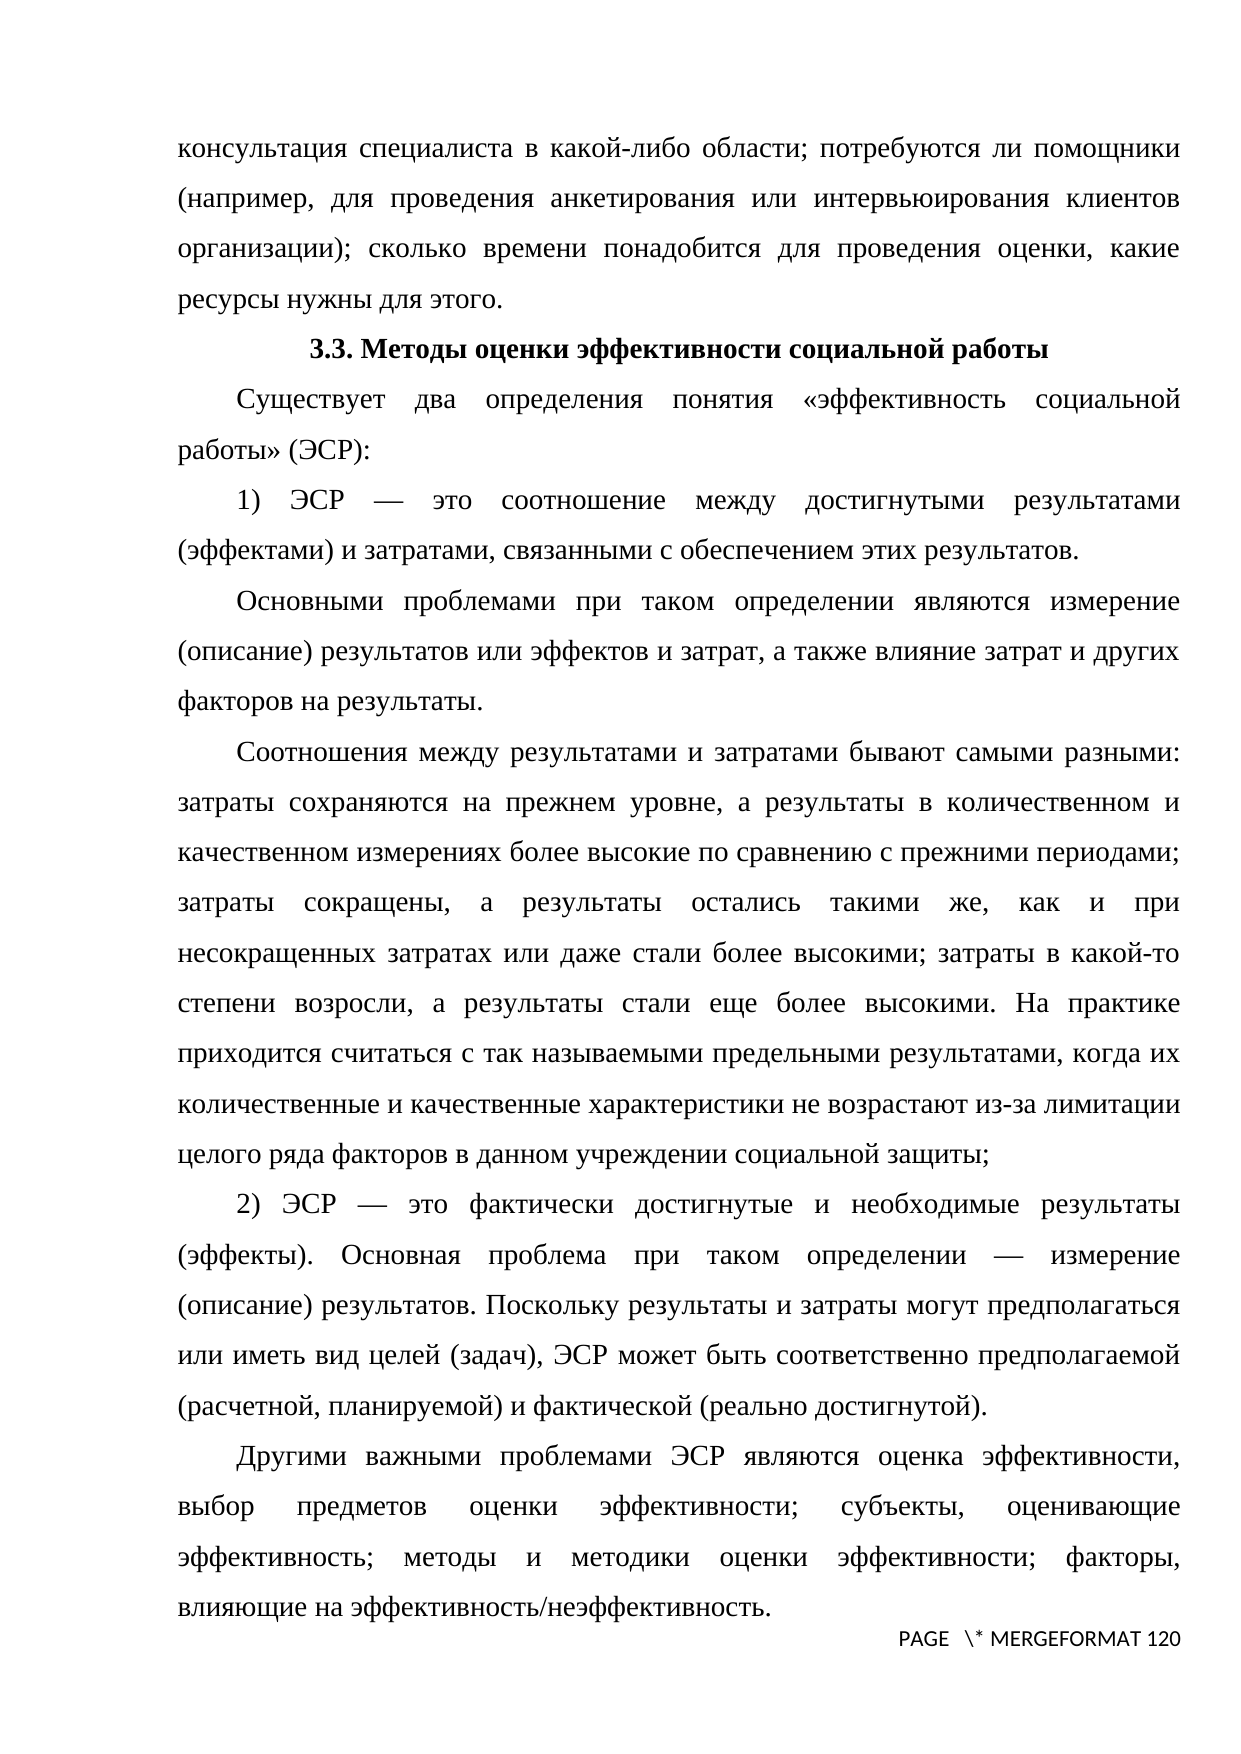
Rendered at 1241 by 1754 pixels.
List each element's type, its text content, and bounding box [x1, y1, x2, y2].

text Другими важными проблемами ЭСР являются оценка эффективности, выбор предметов оценки эффективности; субъекты, оценивающие эффективность; методы и методики оценки эффективности; факторы, влияющие на эффективность/неэффективность. [177, 1438, 1181, 1622]
text Соотношения между результатами и затратами бывают самыми разными: затраты сохраняются на прежнем уровне, а результаты в количественном и качественном измерениях более высокие по сравнению с прежними периодами; затраты сокращены, а результаты остались такими же, как и при несокращенных затратах или даже стали более высокими; затраты в какой-то степени возросли, а результаты стали еще более высокими. На практике приходится считаться с так называемыми предельными результатами, когда их количественные и качественные характеристики не возрастают из-за лимитации целого ряда факторов в данном учреждении социальной защиты; [177, 734, 1181, 1170]
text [177, 130, 1181, 314]
subtitle 3.3. Методы оценки эффективности социальной работы [177, 331, 1181, 365]
text 2) ЭСР — это фактически достигнутые и необходимые результаты (эффекты). Основная проблема при таком определении — измерение (описание) результатов. Поскольку результаты и затраты могут предполагаться или иметь вид целей (задач), ЭСР может быть соответственно предполагаемой (расчетной, планируемой) и фактической (реально достигнутой). [177, 1186, 1181, 1421]
text Существует два определения понятия «эффективность социальной работы» (ЭСР): [177, 381, 1181, 465]
text Основными проблемами при таком определении являются измерение (описание) результатов или эффектов и затрат, а также влияние затрат и других факторов на результаты. [177, 583, 1181, 717]
text 1) ЭСР — это соотношение между достигнутыми результатами (эффектами) и затратами, связанными с обеспечением этих результатов. [177, 482, 1181, 566]
